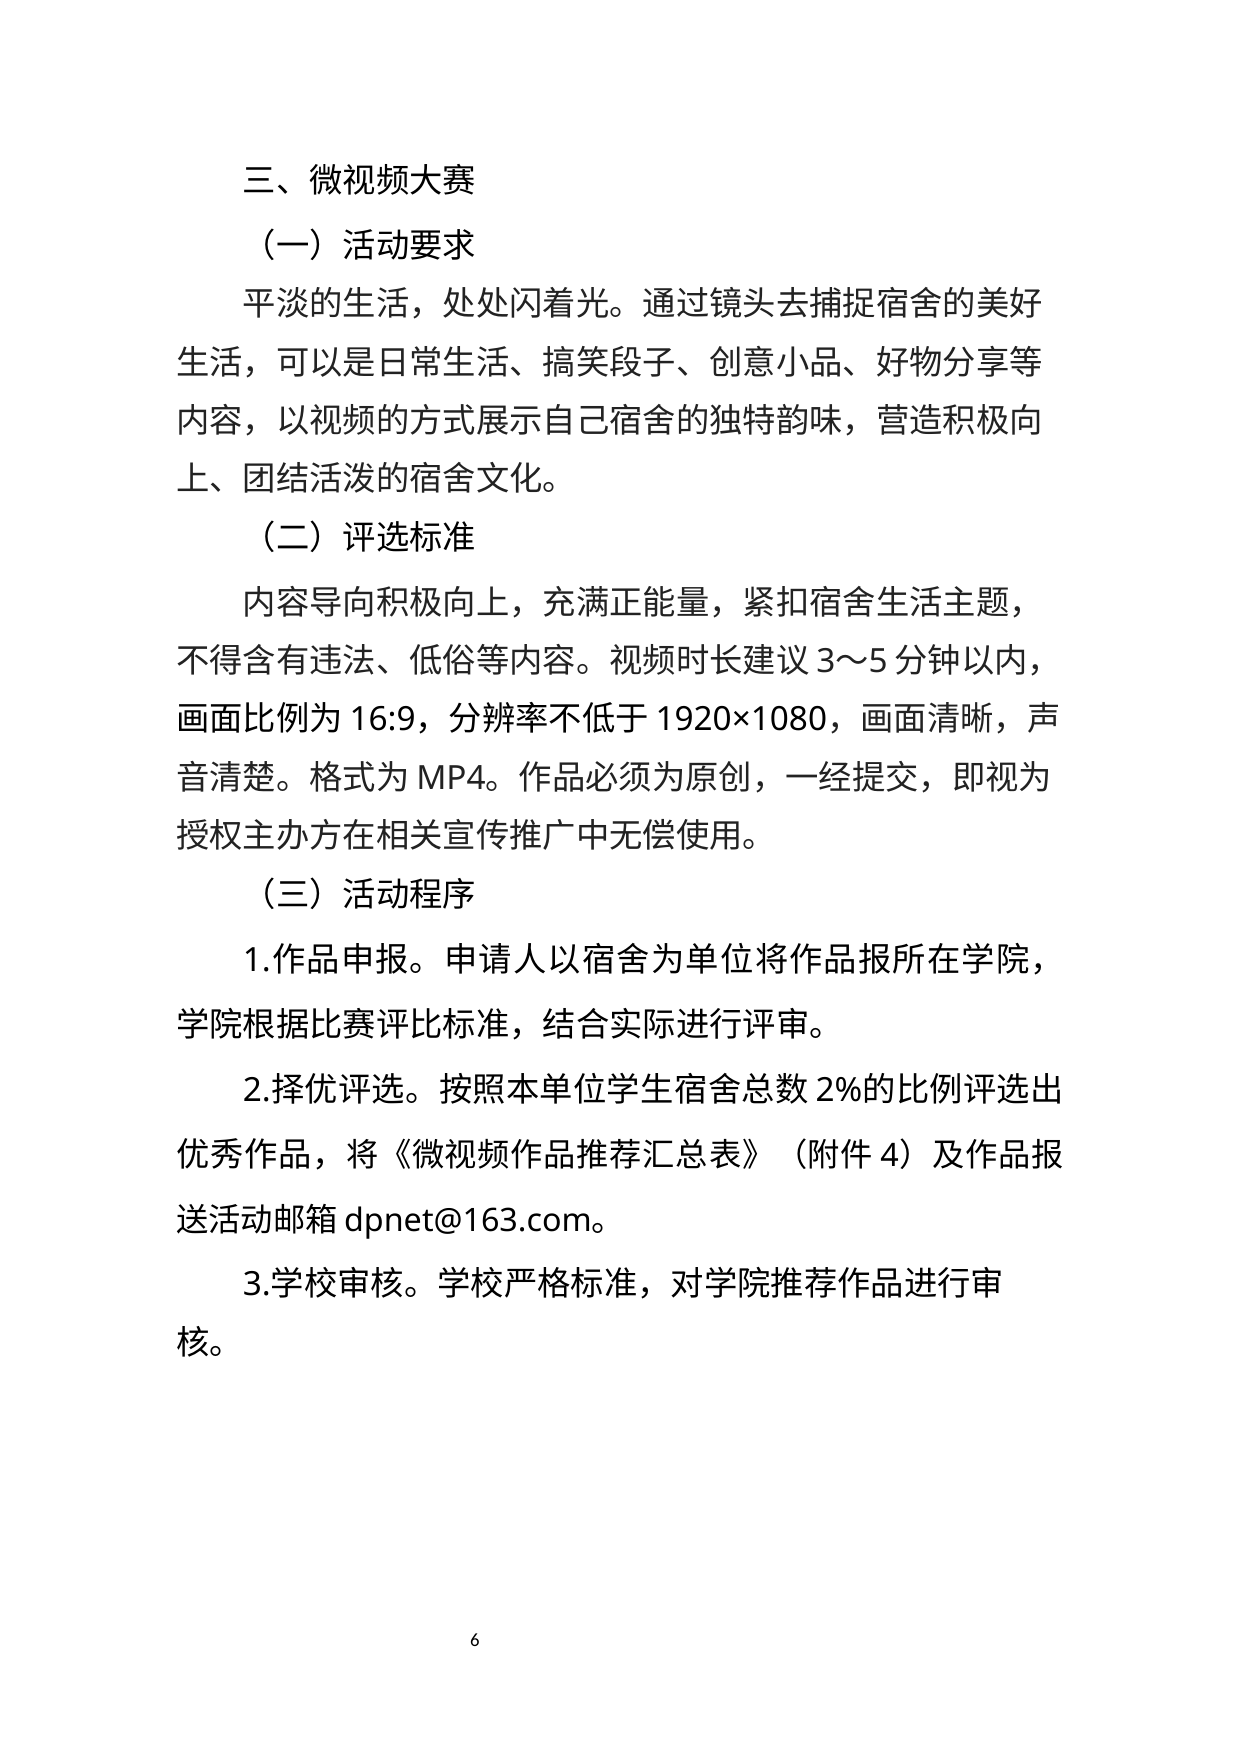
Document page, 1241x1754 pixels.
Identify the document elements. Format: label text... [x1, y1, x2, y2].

text （一）活动要求 [176, 211, 1064, 269]
list 平淡的生活，处处闪着光。通过镜头去捕捉宿舍的美好生活，可以是日常生活、搞笑段子、创意小品、好物分享等内容，以视频的方式展示自己宿舍的独特韵味，营造积极向上、团结活泼的宿舍文化。 [176, 269, 1064, 502]
text 1.作品申报。申请人以宿舍为单位将作品报所在学院，学院根据比赛评比标准，结合实际进行评审。 [176, 924, 1064, 1054]
list 3.学校审核。学校严格标准，对学院推荐作品进行审核。 [176, 1249, 1064, 1366]
text （二）评选标准 [176, 502, 1064, 567]
list 内容导向积极向上，充满正能量，紧扣宿舍生活主题，不得含有违法、低俗等内容。视频时长建议3～5分钟以内，画面比例为16:9，分辨率不低于1920×1080，画面清晰，声音清楚。格式为MP4。作品必须为原创，一经提交，即视为授权主办方在相关宣传推广中无偿使用。 [176, 567, 1064, 859]
text 三、微视频大赛 [176, 146, 1064, 211]
text （三）活动程序 [176, 859, 1064, 924]
text 2.择优评选。按照本单位学生宿舍总数2%的比例评选出优秀作品，将《微视频作品推荐汇总表》（附件4）及作品报送活动邮箱dpnet@163.com。 [176, 1054, 1064, 1249]
